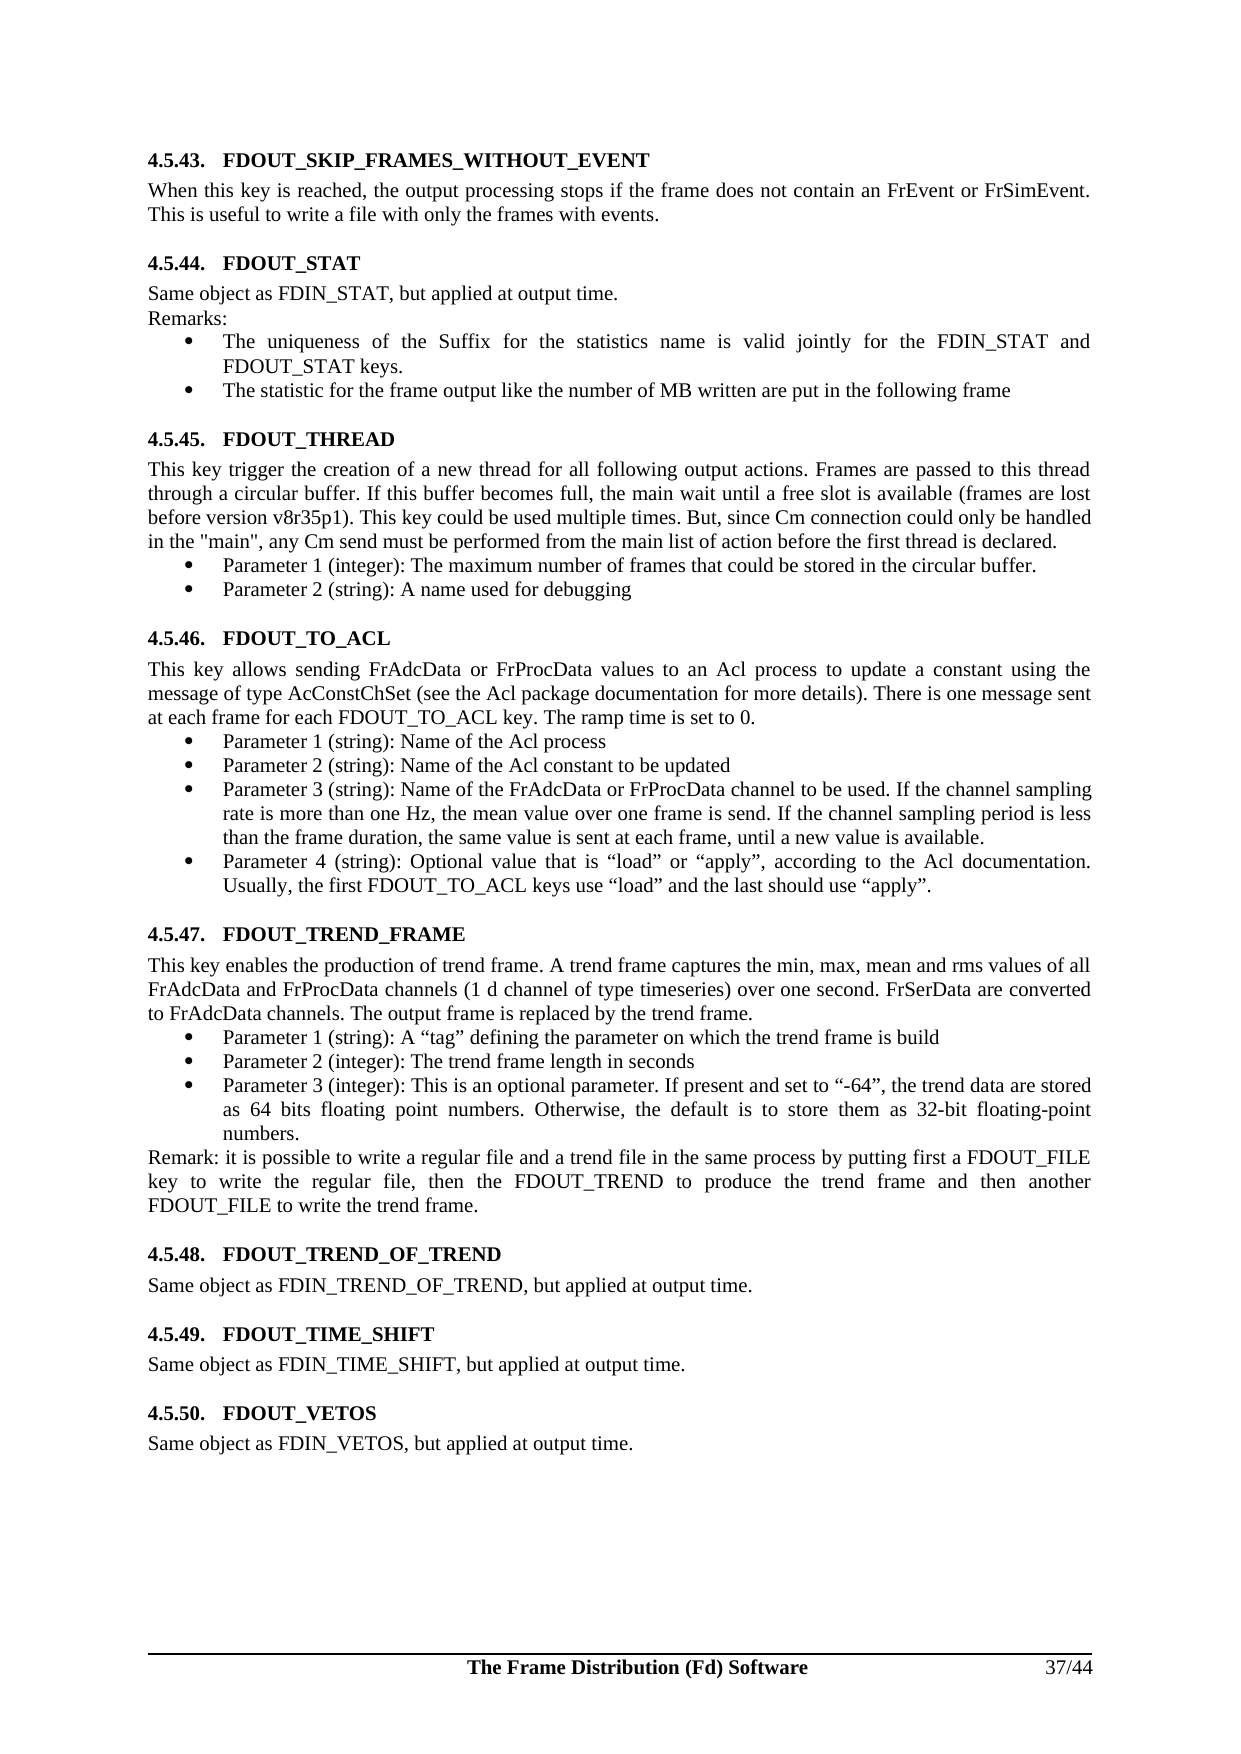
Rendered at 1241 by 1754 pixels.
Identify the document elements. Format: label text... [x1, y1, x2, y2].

subtitle FDOUT_TO_ACL [148, 626, 1093, 650]
list Parameter 4 (string): Optional value that is “load” or “apply”, according to the Acl documentation. Usually, the first FDOUT_TO_ACL keys use “load” and the last should use “apply”. [185, 849, 1093, 897]
subtitle FDOUT_STAT [148, 251, 1093, 275]
subtitle FDOUT_TIME_SHIFT [148, 1322, 1093, 1346]
list Parameter 1 (string): A “tag” defining the parameter on which the trend frame is build [185, 1025, 1093, 1049]
subtitle FDOUT_VETOS [148, 1401, 1093, 1425]
list Parameter 2 (integer): The trend frame length in seconds [185, 1049, 1093, 1073]
list Parameter 3 (string): Name of the FrAdcData or FrProcData channel to be used. If the channel sampling rate is more than one Hz, the mean value over one frame is send. If the channel sampling period is less than the frame duration, the same value is sent at each frame, until a new value is available. [185, 777, 1093, 849]
subtitle FDOUT_TREND_FRAME [148, 922, 1093, 946]
subtitle FDOUT_SKIP_FRAMES_WITHOUT_EVENT [148, 148, 1093, 172]
text Remark: it is possible to write a regular file and a trend file in the same process by putting first a FDOUT_FILE key to write the regular file, then the FDOUT_TREND to produce the trend frame and then another FDOUT_FILE to write the trend frame. [148, 1145, 1093, 1217]
list The statistic for the frame output like the number of MB written are put in the following frame [185, 378, 1093, 402]
list Parameter 2 (string): Name of the Acl constant to be updated [185, 753, 1093, 777]
text This key trigger the creation of a new thread for all following output actions. Frames are passed to this thread through a circular buffer. If this buffer becomes full, the main wait until a free slot is available (frames are lost before version v8r35p1). This key could be used multiple times. But, since Cm connection could only be handled in the "main", any Cm send must be performed from the main list of action before the first thread is declared. [148, 457, 1093, 553]
text Remarks: [148, 305, 1093, 329]
text Same object as FDIN_TIME_SHIFT, but applied at output time. [148, 1352, 1093, 1376]
text Same object as FDIN_STAT, but applied at output time. [148, 281, 1093, 305]
text This key allows sending FrAdcData or FrProcData values to an Acl process to update a constant using the message of type AcConstChSet (see the Acl package documentation for more details). There is one message sent at each frame for each FDOUT_TO_ACL key. The ramp time is set to 0. [148, 657, 1093, 729]
subtitle FDOUT_TREND_OF_TREND [148, 1242, 1093, 1266]
list The uniqueness of the Suffix for the statistics name is valid jointly for the FDIN_STAT and FDOUT_STAT keys. [185, 329, 1093, 378]
text When this key is reached, the output processing stops if the frame does not contain an FrEvent or FrSimEvent. This is useful to write a file with only the frames with events. [148, 178, 1093, 226]
list Parameter 2 (string): A name used for debugging [185, 577, 1093, 601]
text Same object as FDIN_TREND_OF_TREND, but applied at output time. [148, 1273, 1093, 1297]
text This key enables the production of trend frame. A trend frame captures the min, max, mean and rms values of all FrAdcData and FrProcData channels (1 d channel of type timeseries) over one second. FrSerData are converted to FrAdcData channels. The output frame is replaced by the trend frame. [148, 953, 1093, 1025]
list Parameter 3 (integer): This is an optional parameter. If present and set to “-64”, the trend data are stored as 64 bits floating point numbers. Otherwise, the default is to store them as 32-bit floating-point numbers. [185, 1073, 1093, 1145]
list Parameter 1 (string): Name of the Acl process [185, 729, 1093, 753]
list Parameter 1 (integer): The maximum number of frames that could be stored in the circular buffer. [185, 553, 1093, 577]
text Same object as FDIN_VETOS, but applied at output time. [148, 1431, 1093, 1455]
subtitle FDOUT_THREAD [148, 427, 1093, 451]
